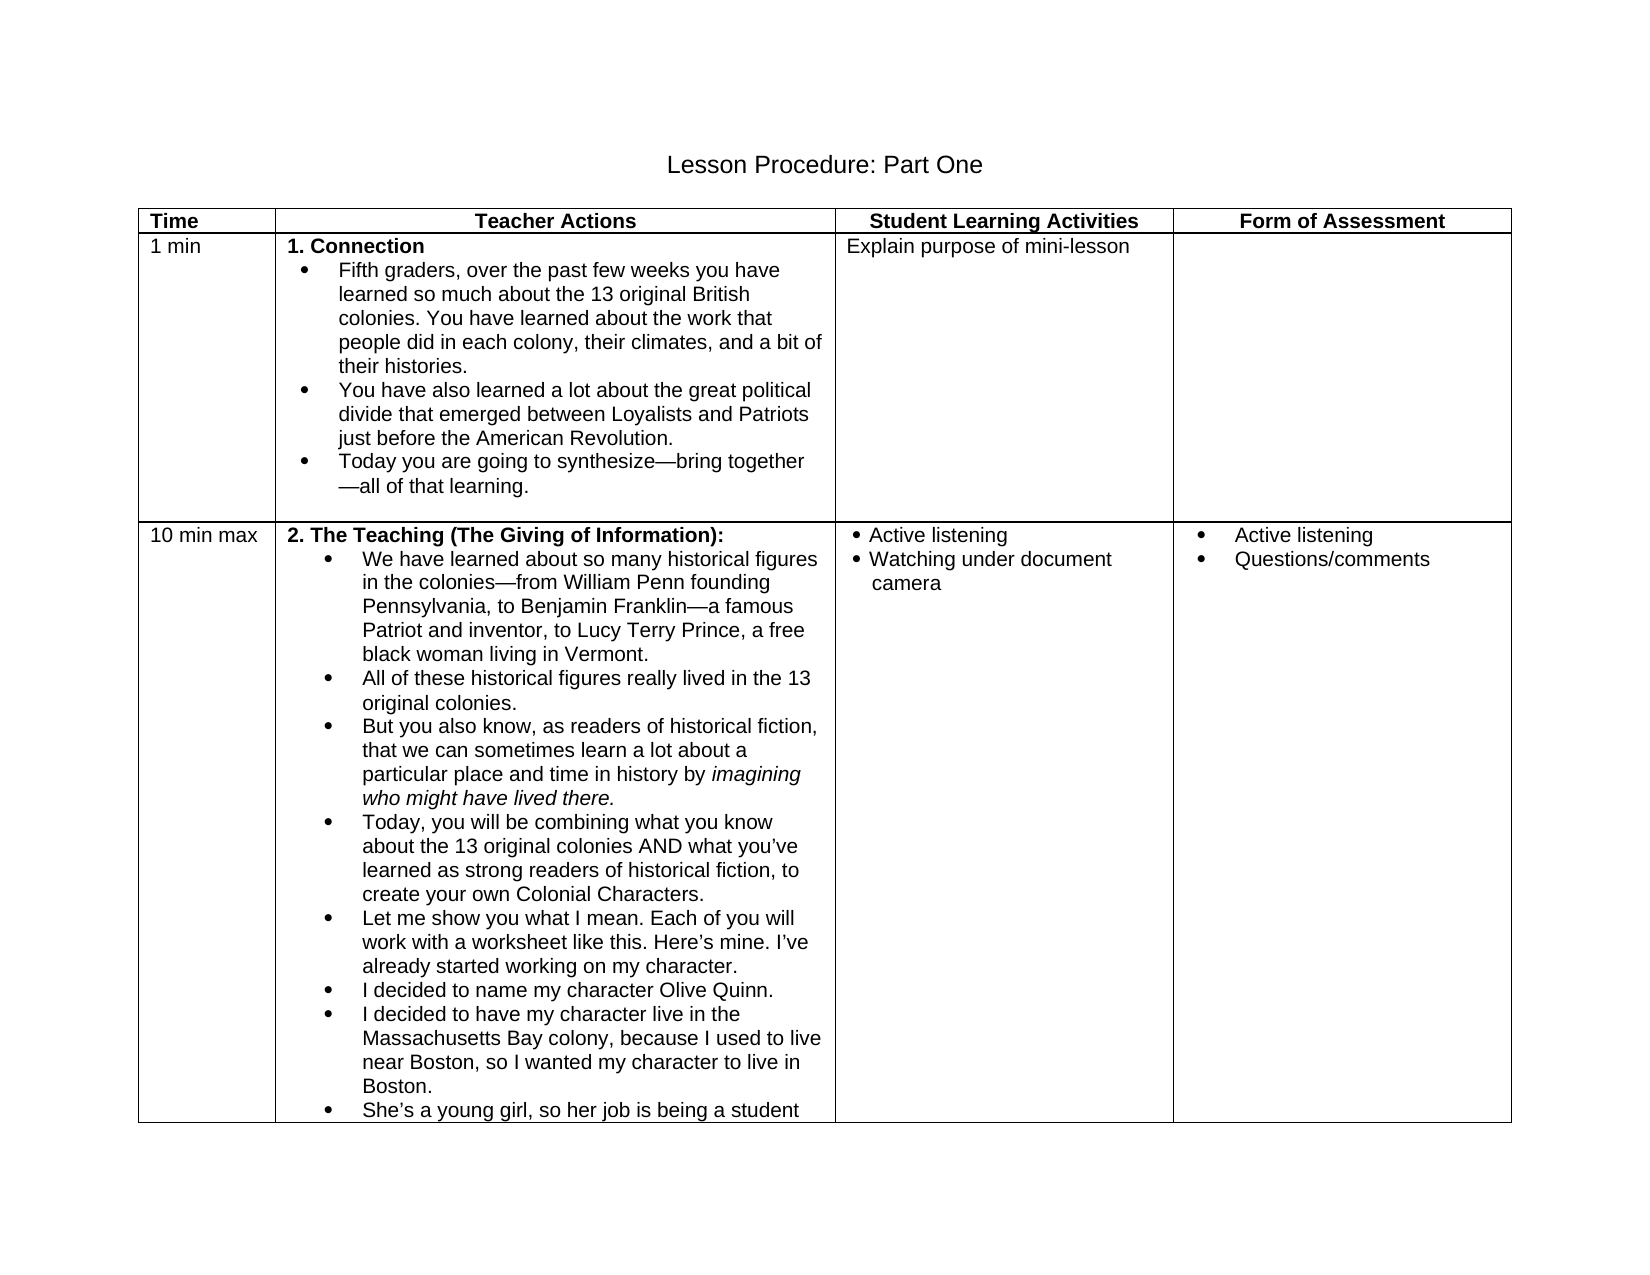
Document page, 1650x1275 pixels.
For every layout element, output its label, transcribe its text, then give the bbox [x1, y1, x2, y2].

table_header Student Learning Activities [836, 209, 1173, 232]
table_header Time [139, 209, 275, 232]
table_cell Explain purpose of mini-lesson [836, 234, 1173, 521]
text Lesson Procedure: Part One [150, 150, 1500, 179]
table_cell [836, 523, 1173, 1122]
table_header Teacher Actions [276, 209, 835, 232]
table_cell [276, 523, 835, 1122]
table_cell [1174, 523, 1511, 1122]
table_header Form of Assessment [1174, 209, 1511, 232]
table_cell 1. Connection Fifth graders, over the past few weeks you have learned so much about the 13 original British colonies. You have learned about the work that people did in each colony, their climates, and a bit of their histories. You have also learned a lot about the great political divide that emerged between Loyalists and Patriots just before the American Revolution. Today you are going to synthesize—bring together—all of that learning. [276, 234, 835, 521]
table_cell 10 min max [139, 523, 275, 1122]
table_cell [1174, 234, 1511, 521]
table_cell 1 min [139, 234, 275, 521]
